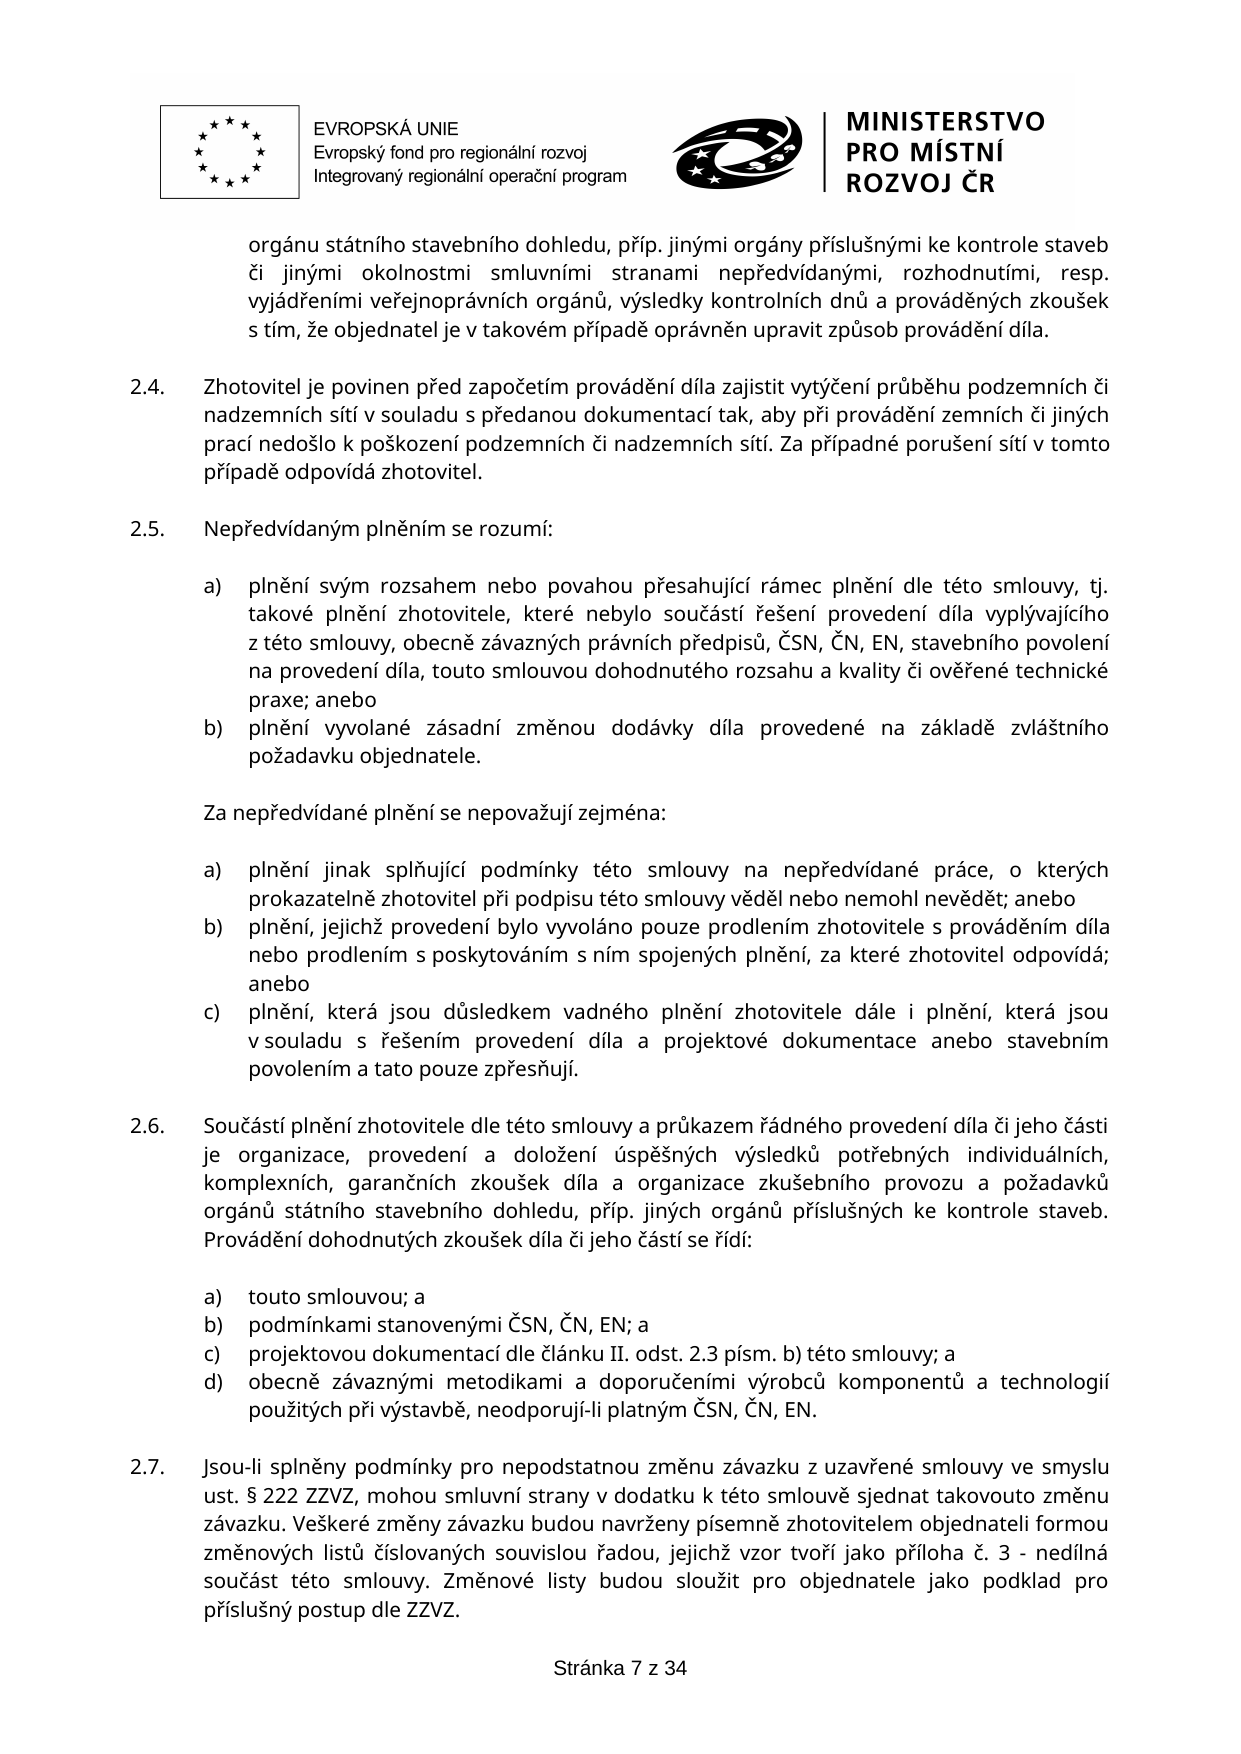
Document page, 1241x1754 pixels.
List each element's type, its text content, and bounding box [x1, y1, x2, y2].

list Součástí plnění zhotovitele dle této smlouvy a průkazem řádného provedení díla či jeho části je organizace, provedení a doložení úspěšných výsledků potřebných individuálních, komplexních, garančních zkoušek díla a organizace zkušebního provozu a požadavků orgánů státního stavebního dohledu, příp. jiných orgánů příslušných ke kontrole staveb. Provádění dohodnutých zkoušek díla či jeho částí se řídí: [130, 1111, 1110, 1253]
text c) projektovou dokumentací dle článku II. odst. 2.3 písm. b) této smlouvy; a [204, 1339, 1110, 1367]
text a) touto smlouvou; a [204, 1282, 1110, 1310]
text a) plnění svým rozsahem nebo povahou přesahující rámec plnění dle této smlouvy, tj. takové plnění zhotovitele, které nebylo součástí řešení provedení díla vyplývajícího z této smlouvy, obecně závazných právních předpisů, ČSN, ČN, EN, stavebního povolení na provedení díla, touto smlouvou dohodnutého rozsahu a kvality či ověřené technické praxe; anebo [203, 571, 1110, 713]
list Nepředvídaným plněním se rozumí: [130, 514, 1110, 542]
text Za nepředvídané plnění se nepovažují zejména: [203, 798, 1110, 827]
picture [129, 73, 1075, 230]
text b) plnění vyvolané zásadní změnou dodávky díla provedené na základě zvláštního požadavku objednatele. [203, 713, 1110, 770]
text d) obecně závaznými metodikami a doporučeními výrobců komponentů a technologií použitých při výstavbě, neodporují-li platným ČSN, ČN, EN. [204, 1367, 1110, 1424]
text c) plnění, která jsou důsledkem vadného plnění zhotovitele dále i plnění, která jsou v souladu s řešením provedení díla a projektové dokumentace anebo stavebním povolením a tato pouze zpřesňují. [203, 997, 1110, 1083]
text b) podmínkami stanovenými ČSN, ČN, EN; a [204, 1310, 1110, 1339]
list Zhotovitel je povinen před započetím provádění díla zajistit vytýčení průběhu podzemních či nadzemních sítí v souladu s předanou dokumentací tak, aby při provádění zemních či jiných prací nedošlo k poškození podzemních či nadzemních sítí. Za případné porušení sítí v tomto případě odpovídá zhotovitel. [130, 372, 1110, 486]
list Jsou-li splněny podmínky pro nepodstatnou změnu závazku z uzavřené smlouvy ve smyslu ust. § 222 ZZVZ, mohou smluvní strany v dodatku k této smlouvě sjednat takovouto změnu závazku. Veškeré změny závazku budou navrženy písemně zhotovitelem objednateli formou změnových listů číslovaných souvislou řadou, jejichž vzor tvoří jako příloha č. 3 - nedílná součást této smlouvy. Změnové listy budou sloužit pro objednatele jako podklad pro příslušný postup dle ZZVZ. [130, 1452, 1110, 1623]
text a) plnění jinak splňující podmínky této smlouvy na nepředvídané práce, o kterých prokazatelně zhotovitel při podpisu této smlouvy věděl nebo nemohl nevědět; anebo [203, 855, 1110, 912]
text b) plnění, jejichž provedení bylo vyvoláno pouze prodlením zhotovitele s prováděním díla nebo prodlením s poskytováním s ním spojených plnění, za které zhotovitel odpovídá; anebo [203, 912, 1110, 997]
